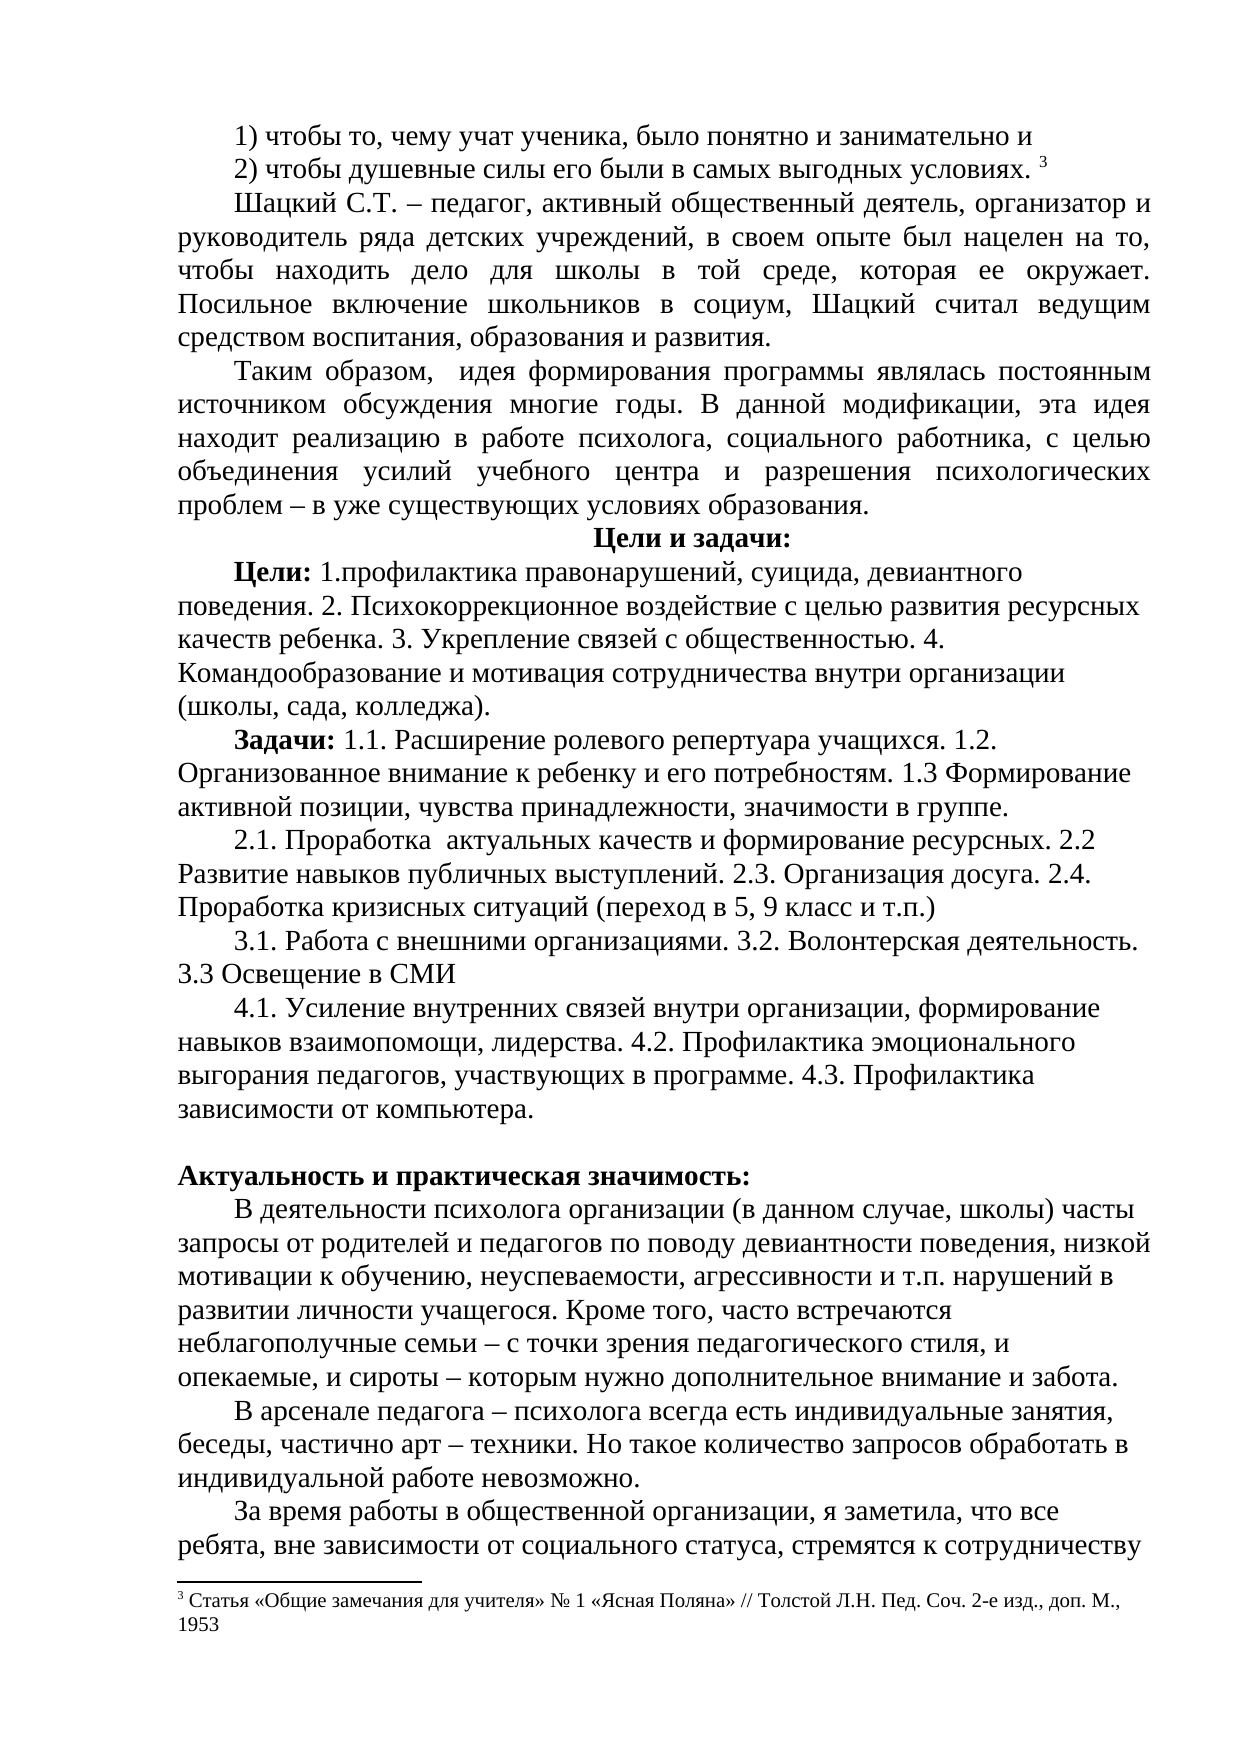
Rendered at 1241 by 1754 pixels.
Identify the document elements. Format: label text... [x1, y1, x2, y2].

text 1) чтобы то, чему учат ученика, было понятно и занимательно и [177, 118, 1152, 152]
text Шацкий С.Т. – педагог, активный общественный деятель, организатор и руководитель ряда детских учреждений, в своем опыте был нацелен на то, чтобы находить дело для школы в той среде, которая ее окружает. Посильное включение школьников в социум, Шацкий считал ведущим средством воспитания, образования и развития. [177, 185, 1152, 353]
text Актуальность и практическая значимость: [177, 1158, 1152, 1191]
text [177, 1493, 1152, 1560]
text 4.1. Усиление внутренних связей внутри организации, формирование навыков взаимопомощи, лидерства. 4.2. Профилактика эмоционального выгорания педагогов, участвующих в программе. 4.3. Профилактика зависимости от компьютера. [177, 990, 1152, 1124]
text Цели и задачи: [177, 521, 1152, 554]
text Цели: 1.профилактика правонарушений, суицида, девиантного поведения. 2. Психокоррекционное воздействие с целью развития ресурсных качеств ребенка. 3. Укрепление связей с общественностью. 4. Командообразование и мотивация сотрудничества внутри организации (школы, сада, колледжа). [177, 554, 1152, 722]
text 2.1. Проработка актуальных качеств и формирование ресурсных. 2.2 Развитие навыков публичных выступлений. 2.3. Организация досуга. 2.4. Проработка кризисных ситуаций (переход в 5, 9 класс и т.п.) [177, 822, 1152, 923]
text Таким образом, идея формирования программы являлась постоянным источником обсуждения многие годы. В данной модификации, эта идея находит реализацию в работе психолога, социального работника, с целью объединения усилий учебного центра и разрешения психологических проблем – в уже существующих условиях образования. [177, 353, 1152, 521]
text В арсенале педагога – психолога всегда есть индивидуальные занятия, беседы, частично арт – техники. Но такое количество запросов обработать в индивидуальной работе невозможно. [177, 1393, 1152, 1493]
text 2) чтобы душевные силы его были в самых выгодных условиях. [177, 152, 1152, 185]
text В деятельности психолога организации (в данном случае, школы) часты запросы от родителей и педагогов по поводу девиантности поведения, низкой мотивации к обучению, неуспеваемости, агрессивности и т.п. нарушений в развитии личности учащегося. Кроме того, часто встречаются неблагополучные семьи – с точки зрения педагогического стиля, и опекаемые, и сироты – которым нужно дополнительное внимание и забота. [177, 1191, 1152, 1393]
text 3.1. Работа с внешними организациями. 3.2. Волонтерская деятельность. 3.3 Освещение в СМИ [177, 923, 1152, 990]
text Задачи: 1.1. Расширение ролевого репертуара учащихся. 1.2. Организованное внимание к ребенку и его потребностям. 1.3 Формирование активной позиции, чувства принадлежности, значимости в группе. [177, 722, 1152, 822]
